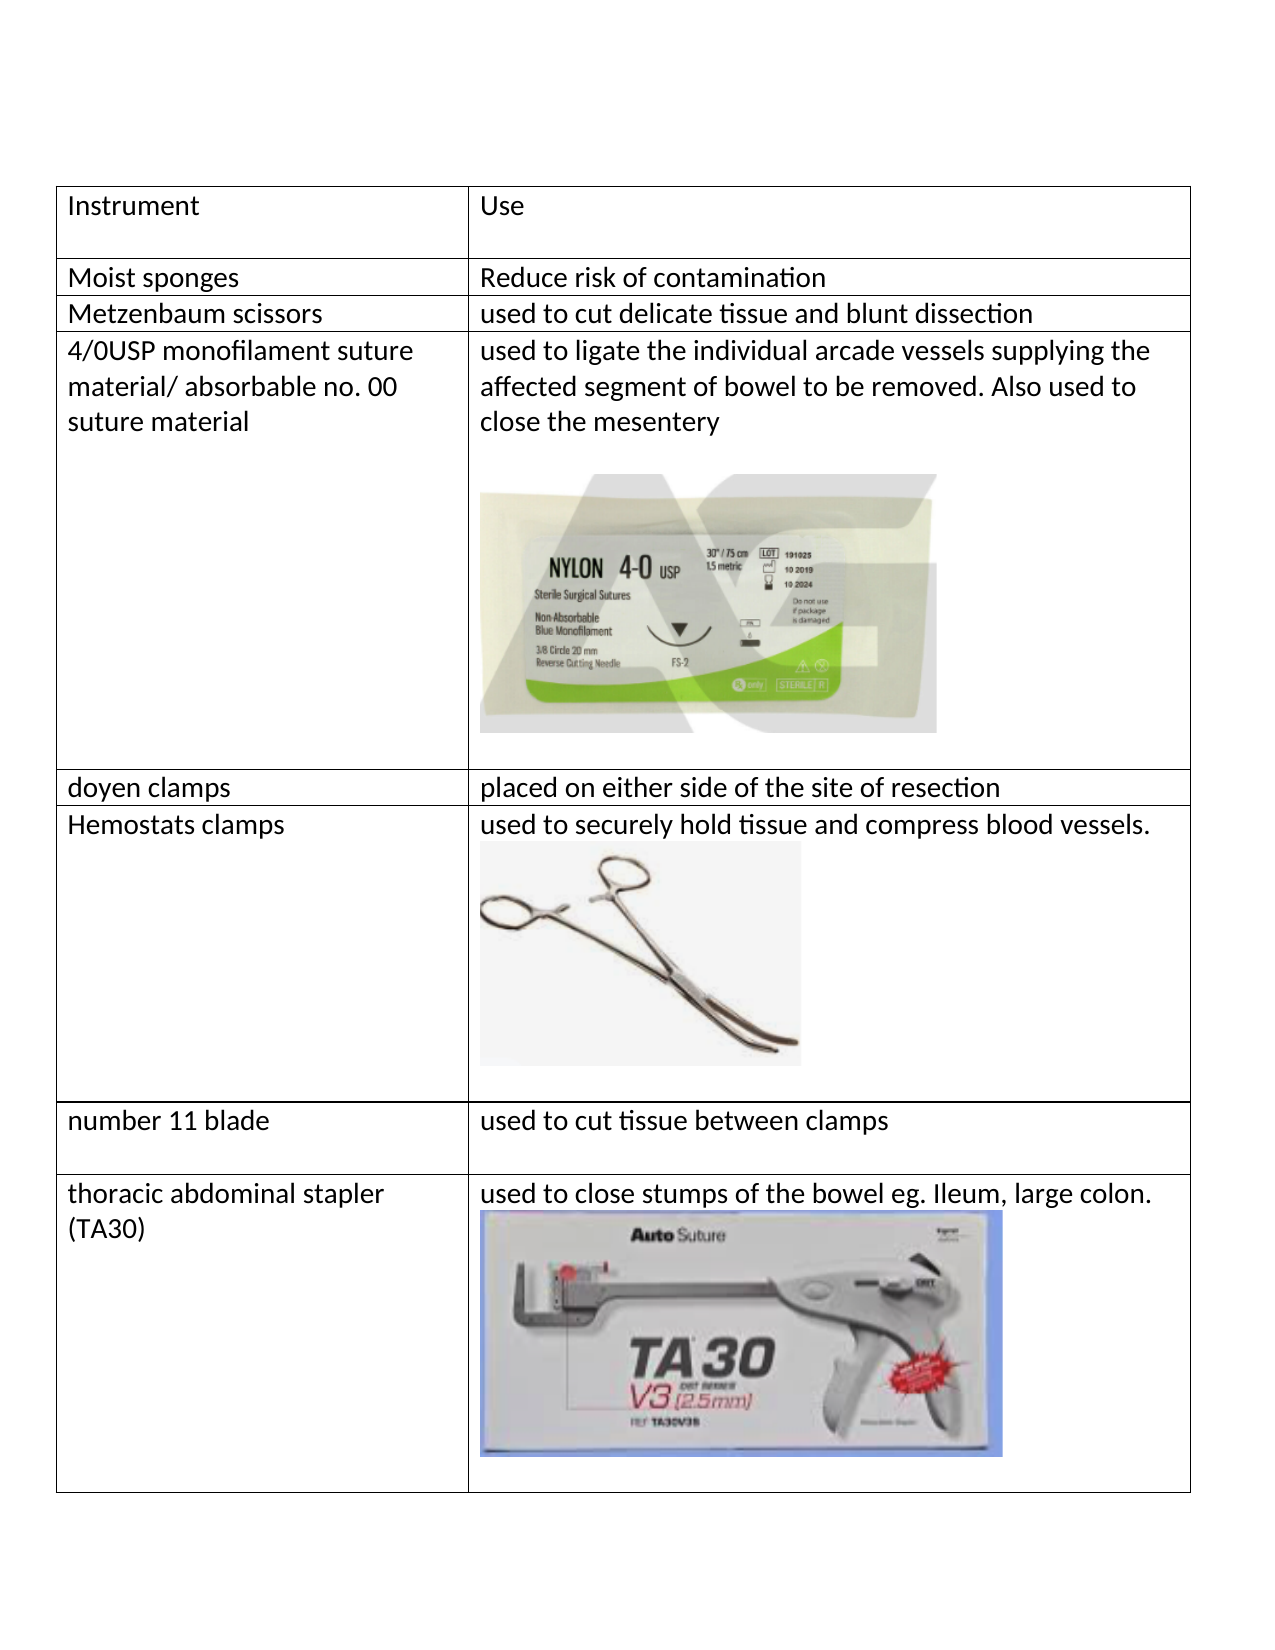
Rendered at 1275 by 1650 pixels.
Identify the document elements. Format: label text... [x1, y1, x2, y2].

table_header Instrument [57, 187, 468, 258]
table_cell used to cut tissue between clamps [469, 1103, 1190, 1174]
table_cell Reduce risk of contamination [469, 259, 1190, 294]
table_cell placed on either side of the site of resection [469, 770, 1190, 805]
table_cell used to securely hold tissue and compress blood vessels. [469, 806, 1190, 1101]
picture [480, 474, 937, 733]
table_cell used to close stumps of the bowel eg. Ileum, large colon. [469, 1175, 1190, 1492]
table_cell Moist sponges [57, 259, 468, 294]
table_cell number 11 blade [57, 1103, 468, 1174]
table_cell doyen clamps [57, 770, 468, 805]
picture [480, 841, 808, 1066]
table_cell Metzenbaum scissors [57, 296, 468, 331]
table_cell Hemostats clamps [57, 806, 468, 1101]
table_cell thoracic abdominal stapler (TA30) [57, 1175, 468, 1492]
picture [480, 1210, 1003, 1457]
table_header Use [469, 187, 1190, 258]
table_cell used to cut delicate tissue and blunt dissection [469, 296, 1190, 331]
table_cell used to ligate the individual arcade vessels supplying the affected segment of bowel to be removed. Also used to close the mesentery [469, 332, 1190, 768]
table_cell 4/0USP monofilament suture material/ absorbable no. 00 suture material [57, 332, 468, 768]
